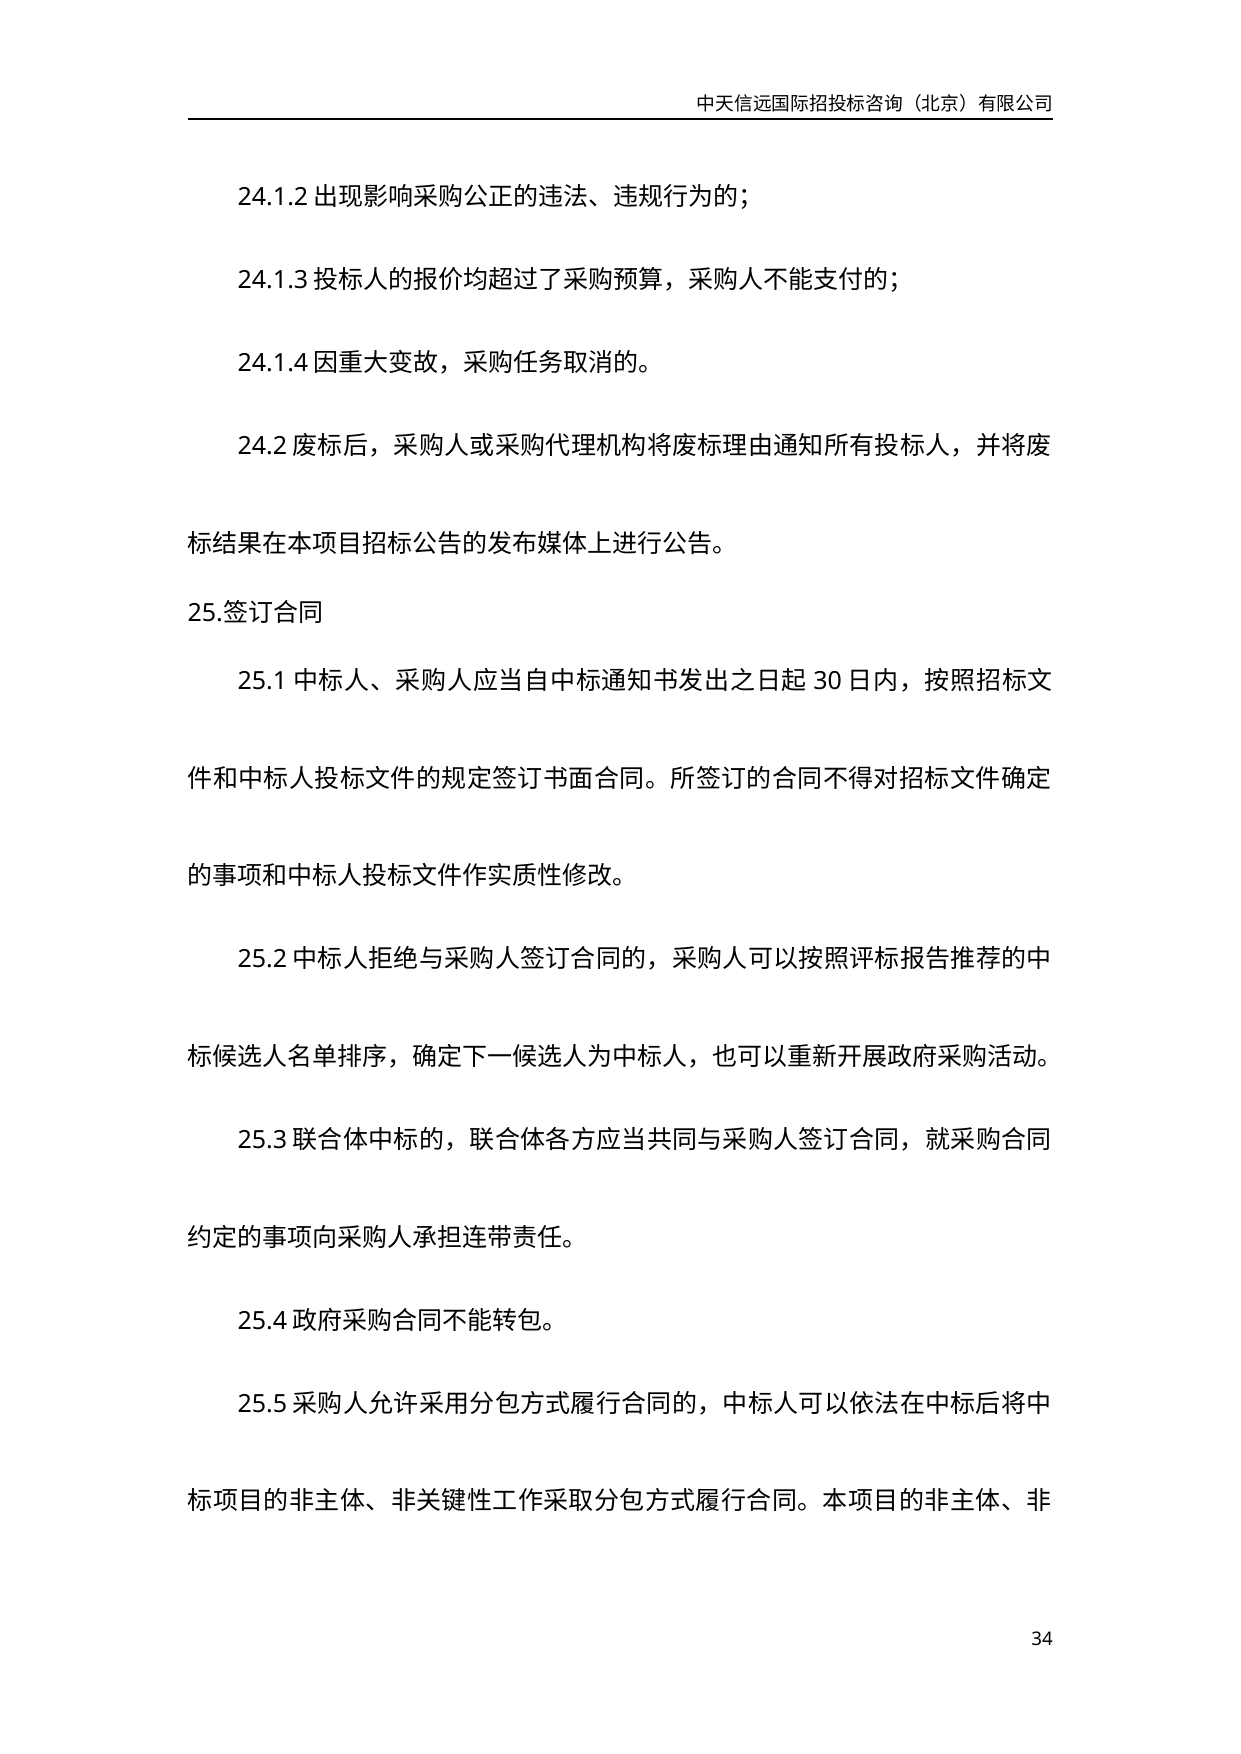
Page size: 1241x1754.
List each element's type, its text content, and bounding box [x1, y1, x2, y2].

text 25.1中标人、采购人应当自中标通知书发出之日起30日内，按照招标文件和中标人投标文件的规定签订书面合同。所签订的合同不得对招标文件确定的事项和中标人投标文件作实质性修改。 [187, 646, 1053, 906]
text 25.4政府采购合同不能转包。 [187, 1286, 1053, 1351]
text 25.签订合同 [187, 592, 1053, 628]
text 25.3联合体中标的，联合体各方应当共同与采购人签订合同，就采购合同约定的事项向采购人承担连带责任。 [187, 1105, 1053, 1268]
text 24.1.3投标人的报价均超过了采购预算，采购人不能支付的； [187, 245, 1053, 310]
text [187, 1369, 1053, 1531]
text 24.1.2出现影响采购公正的违法、违规行为的； [187, 162, 1053, 227]
text 24.2废标后，采购人或采购代理机构将废标理由通知所有投标人，并将废标结果在本项目招标公告的发布媒体上进行公告。 [187, 411, 1053, 574]
text 24.1.4因重大变故，采购任务取消的。 [187, 328, 1053, 393]
text 25.2中标人拒绝与采购人签订合同的，采购人可以按照评标报告推荐的中标候选人名单排序，确定下一候选人为中标人，也可以重新开展政府采购活动。 [187, 924, 1053, 1087]
